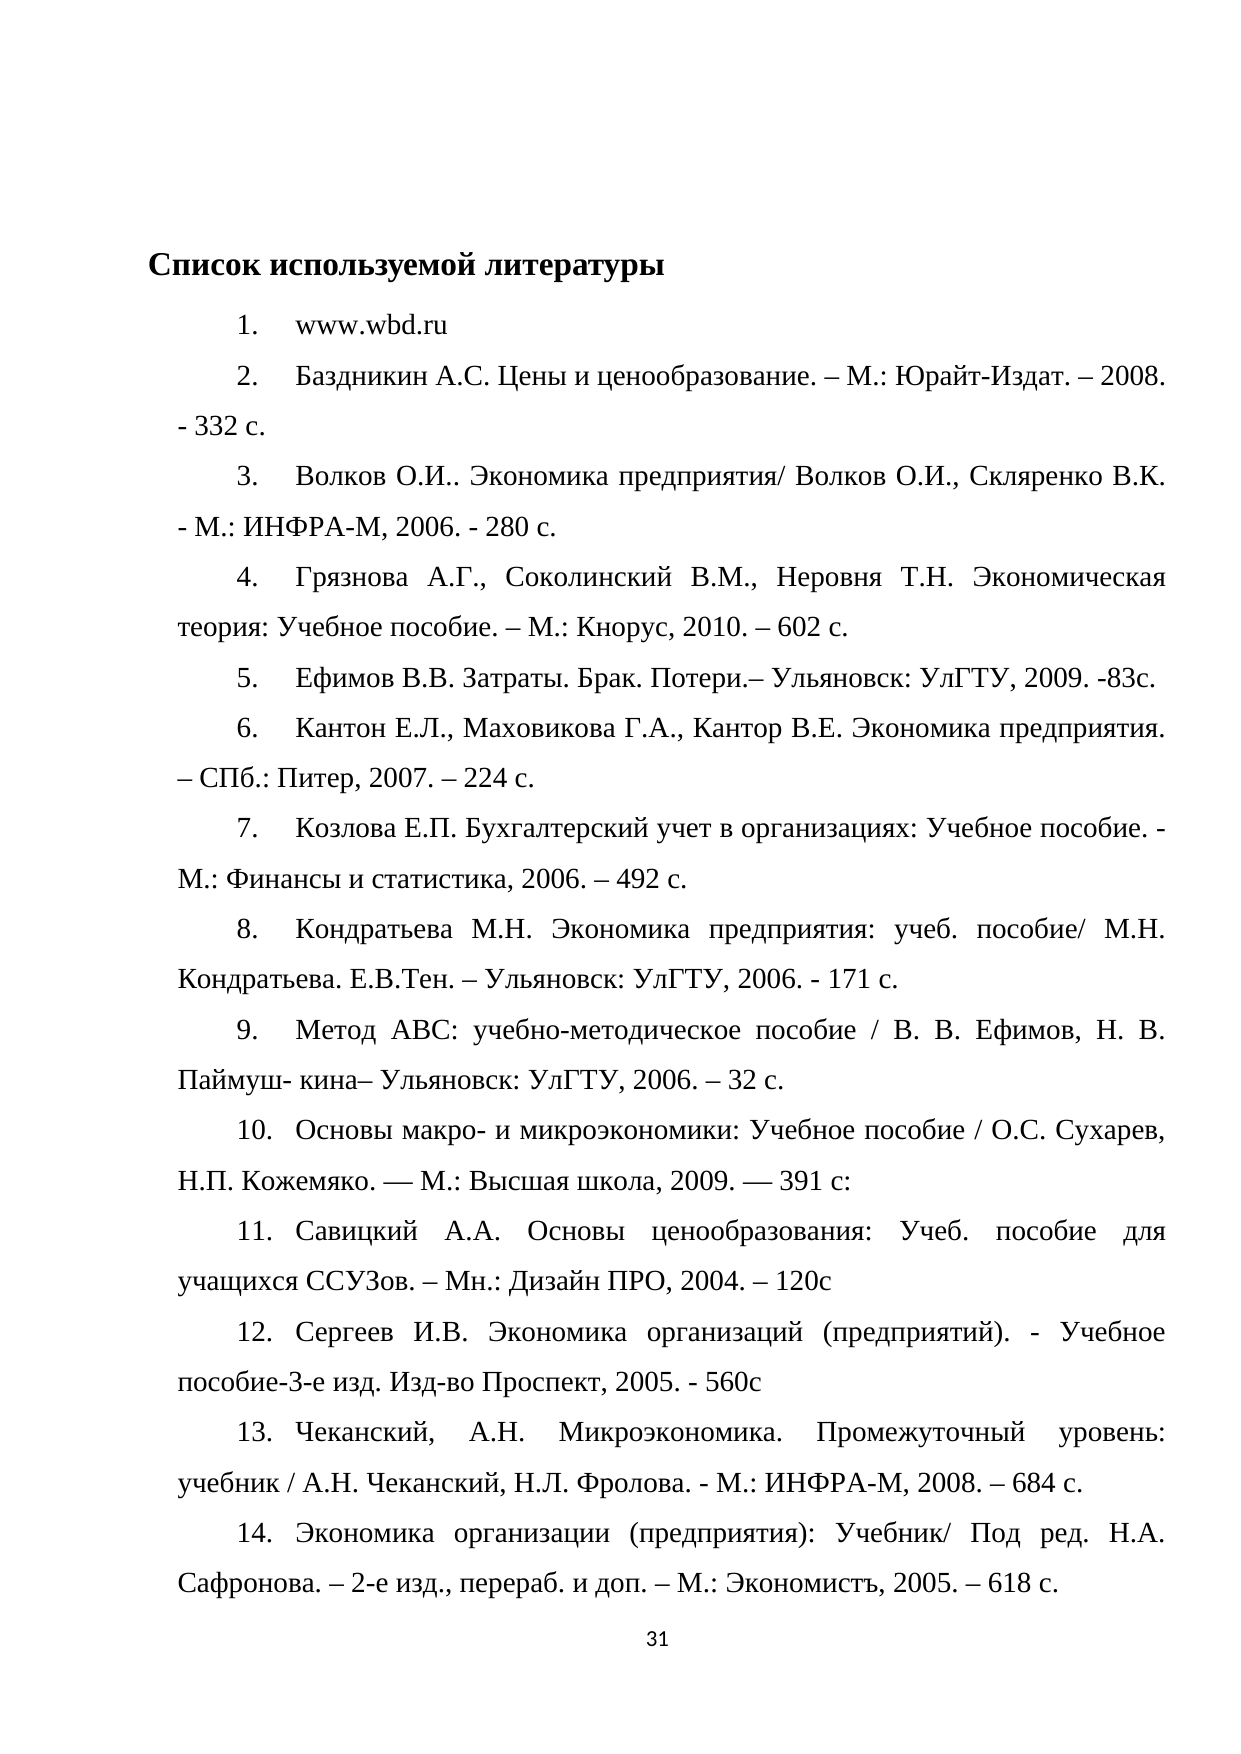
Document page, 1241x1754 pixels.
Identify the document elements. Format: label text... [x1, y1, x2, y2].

list Баздникин А.С. Цены и ценообразование. – М.: Юрайт-Издат. – 2008. - 332 с. [177, 358, 1167, 442]
list Ефимов В.В. Затраты. Брак. Потери.– Ульяновск: УлГТУ, 2009. -83с. [177, 660, 1167, 693]
list Основы макро- и микроэкономики: Учебное пособие / О.С. Сухарев, Н.П. Кожемяко. — М.: Высшая школа, 2009. — 391 с: [177, 1112, 1167, 1196]
list Козлова Е.П. Бухгалтерский учет в организациях: Учебное пособие. - М.: Финансы и статистика, 2006. – 492 с. [177, 811, 1167, 894]
list www.wbd.ru [177, 307, 1167, 341]
list Чеканский, А.Н. Микроэкономика. Промежуточный уровень: учебник / А.Н. Чеканский, Н.Л. Фролова. - М.: ИНФРА-М, 2008. – 684 с. [177, 1414, 1167, 1498]
list Грязнова А.Г., Соколинский В.М., Неровня Т.Н. Экономическая теория: Учебное пособие. – М.: Кнорус, 2010. – 602 с. [177, 559, 1167, 643]
list Волков О.И.. Экономика предприятия/ Волков О.И., Скляренко В.К. - М.: ИНФРА-М, 2006. - 280 с. [177, 458, 1167, 542]
list Метод АВС: учебно-методическое пособие / В. В. Ефимов, Н. В. Паймуш- кина– Ульяновск: УлГТУ, 2006. – 32 с. [177, 1012, 1167, 1096]
list Кантон Е.Л., Маховикова Г.А., Кантор В.Е. Экономика предприятия. – СПб.: Питер, 2007. – 224 с. [177, 710, 1167, 794]
subtitle Список используемой литературы [148, 244, 1167, 282]
list Экономика организации (предприятия): Учебник/ Под ред. Н.А. Сафронова. – 2-е изд., перераб. и доп. – М.: Экономистъ, 2005. – 618 с. [177, 1515, 1167, 1599]
list Сергеев И.В. Экономика организаций (предприятий). - Учебное пособие-3-е изд. Изд-во Проспект, 2005. - 560с [177, 1314, 1167, 1398]
list Кондратьева М.Н. Экономика предприятия: учеб. пособие/ М.Н. Кондратьева. Е.В.Тен. – Ульяновск: УлГТУ, 2006. - 171 с. [177, 911, 1167, 995]
list Савицкий А.А. Основы ценообразования: Учеб. пособие для учащихся ССУЗов. – Мн.: Дизайн ПРО, 2004. – 120с [177, 1213, 1167, 1297]
